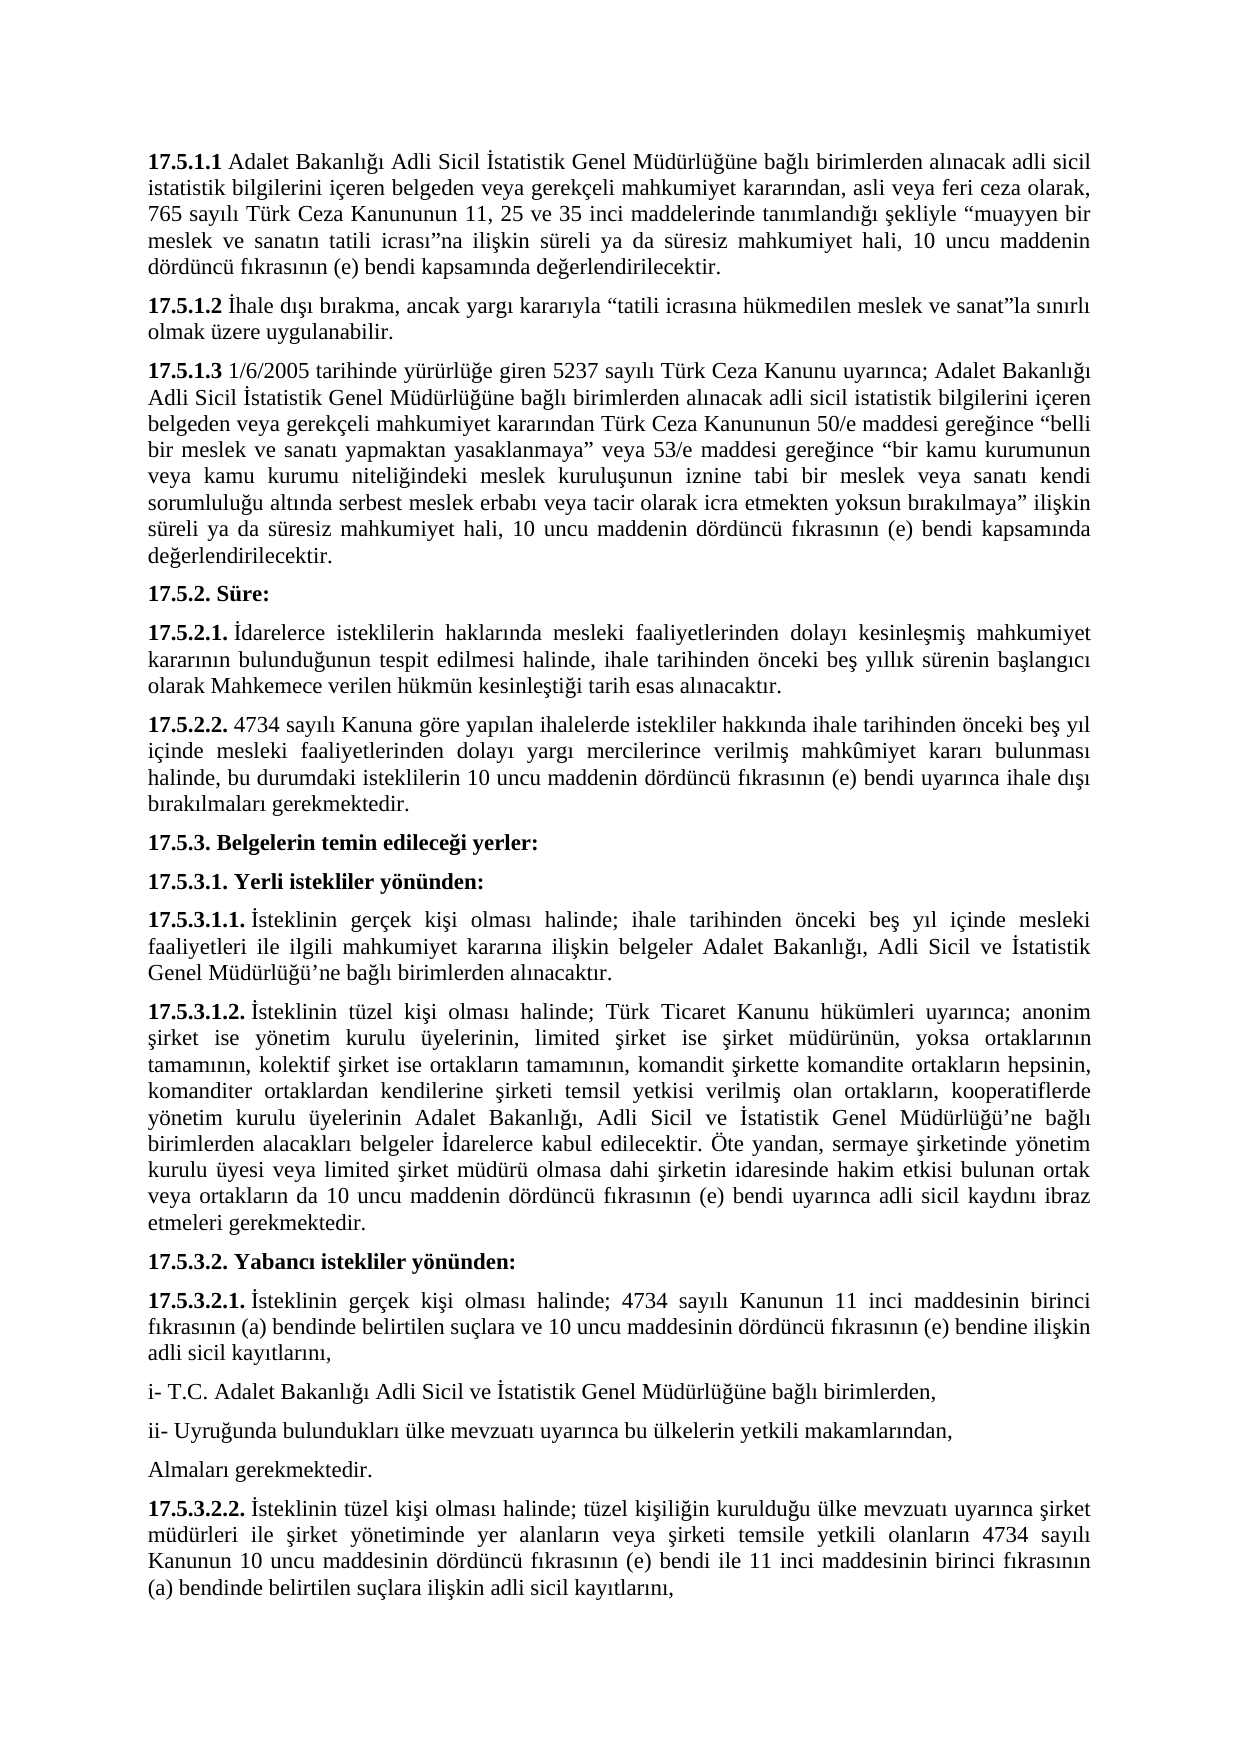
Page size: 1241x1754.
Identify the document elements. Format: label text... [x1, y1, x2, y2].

text ii- Uyruğunda bulundukları ülke mevzuatı uyarınca bu ülkelerin yetkili makamlarından, [148, 1417, 1092, 1443]
text 17.5.3.2.1. İsteklinin gerçek kişi olması halinde; 4734 sayılı Kanunun 11 inci maddesinin birinci fıkrasının (a) bendinde belirtilen suçlara ve 10 uncu maddesinin dördüncü fıkrasının (e) bendine ilişkin adli sicil kayıtlarını, [148, 1287, 1092, 1366]
text 17.5.3.1.2. İsteklinin tüzel kişi olması halinde; Türk Ticaret Kanunu hükümleri uyarınca; anonim şirket ise yönetim kurulu üyelerinin, limited şirket ise şirket müdürünün, yoksa ortaklarının tamamının, kolektif şirket ise ortakların tamamının, komandit şirkette komandite ortakların hepsinin, komanditer ortaklardan kendilerine şirketi temsil yetkisi verilmiş olan ortakların, kooperatiflerde yönetim kurulu üyelerinin Adalet Bakanlığı, Adli Sicil ve İstatistik Genel Müdürlüğü’ne bağlı birimlerden alacakları belgeler İdarelerce kabul edilecektir. Öte yandan, sermaye şirketinde yönetim kurulu üyesi veya limited şirket müdürü olmasa dahi şirketin idaresinde hakim etkisi bulunan ortak veya ortakların da 10 uncu maddenin dördüncü fıkrasının (e) bendi uyarınca adli sicil kaydını ibraz etmeleri gerekmektedir. [148, 998, 1092, 1235]
text i- T.C. Adalet Bakanlığı Adli Sicil ve İstatistik Genel Müdürlüğüne bağlı birimlerden, [148, 1378, 1092, 1404]
text Almaları gerekmektedir. [148, 1456, 1092, 1482]
text 17.5.2. Süre: [148, 581, 1092, 607]
text 17.5.3.2.2. İsteklinin tüzel kişi olması halinde; tüzel kişiliğin kurulduğu ülke mevzuatı uyarınca şirket müdürleri ile şirket yönetiminde yer alanların veya şirketi temsile yetkili olanların 4734 sayılı Kanunun 10 uncu maddesinin dördüncü fıkrasının (e) bendi ile 11 inci maddesinin birinci fıkrasının (a) bendinde belirtilen suçlara ilişkin adli sicil kayıtlarını, [148, 1495, 1092, 1600]
text 17.5.1.1 Adalet Bakanlığı Adli Sicil İstatistik Genel Müdürlüğüne bağlı birimlerden alınacak adli sicil istatistik bilgilerini içeren belgeden veya gerekçeli mahkumiyet kararından, asli veya feri ceza olarak, 765 sayılı Türk Ceza Kanununun 11, 25 ve 35 inci maddelerinde tanımlandığı şekliyle “muayyen bir meslek ve sanatın tatili icrası”na ilişkin süreli ya da süresiz mahkumiyet hali, 10 uncu maddenin dördüncü fıkrasının (e) bendi kapsamında değerlendirilecektir. [148, 148, 1092, 279]
text 17.5.3.2. Yabancı istekliler yönünden: [148, 1248, 1092, 1274]
text 17.5.1.3 1/6/2005 tarihinde yürürlüğe giren 5237 sayılı Türk Ceza Kanunu uyarınca; Adalet Bakanlığı Adli Sicil İstatistik Genel Müdürlüğüne bağlı birimlerden alınacak adli sicil istatistik bilgilerini içeren belgeden veya gerekçeli mahkumiyet kararından Türk Ceza Kanununun 50/e maddesi gereğince “belli bir meslek ve sanatı yapmaktan yasaklanmaya” veya 53/e maddesi gereğince “bir kamu kurumunun veya kamu kurumu niteliğindeki meslek kuruluşunun iznine tabi bir meslek veya sanatı kendi sorumluluğu altında serbest meslek erbabı veya tacir olarak icra etmekten yoksun bırakılmaya” ilişkin süreli ya da süresiz mahkumiyet hali, 10 uncu maddenin dördüncü fıkrasının (e) bendi kapsamında değerlendirilecektir. [148, 357, 1092, 568]
text 17.5.2.2. 4734 sayılı Kanuna göre yapılan ihalelerde istekliler hakkında ihale tarihinden önceki beş yıl içinde mesleki faaliyetlerinden dolayı yargı mercilerince verilmiş mahkûmiyet kararı bulunması halinde, bu durumdaki isteklilerin 10 uncu maddenin dördüncü fıkrasının (e) bendi uyarınca ihale dışı bırakılmaları gerekmektedir. [148, 711, 1092, 816]
text 17.5.3.1. Yerli istekliler yönünden: [148, 868, 1092, 894]
text 17.5.3. Belgelerin temin edileceği yerler: [148, 829, 1092, 855]
text 17.5.3.1.1. İsteklinin gerçek kişi olması halinde; ihale tarihinden önceki beş yıl içinde mesleki faaliyetleri ile ilgili mahkumiyet kararına ilişkin belgeler Adalet Bakanlığı, Adli Sicil ve İstatistik Genel Müdürlüğü’ne bağlı birimlerden alınacaktır. [148, 907, 1092, 986]
text 17.5.2.1. İdarelerce isteklilerin haklarında mesleki faaliyetlerinden dolayı kesinleşmiş mahkumiyet kararının bulunduğunun tespit edilmesi halinde, ihale tarihinden önceki beş yıllık sürenin başlangıcı olarak Mahkemece verilen hükmün kesinleştiği tarih esas alınacaktır. [148, 619, 1092, 698]
text 17.5.1.2 İhale dışı bırakma, ancak yargı kararıyla “tatili icrasına hükmedilen meslek ve sanat”la sınırlı olmak üzere uygulanabilir. [148, 292, 1092, 345]
